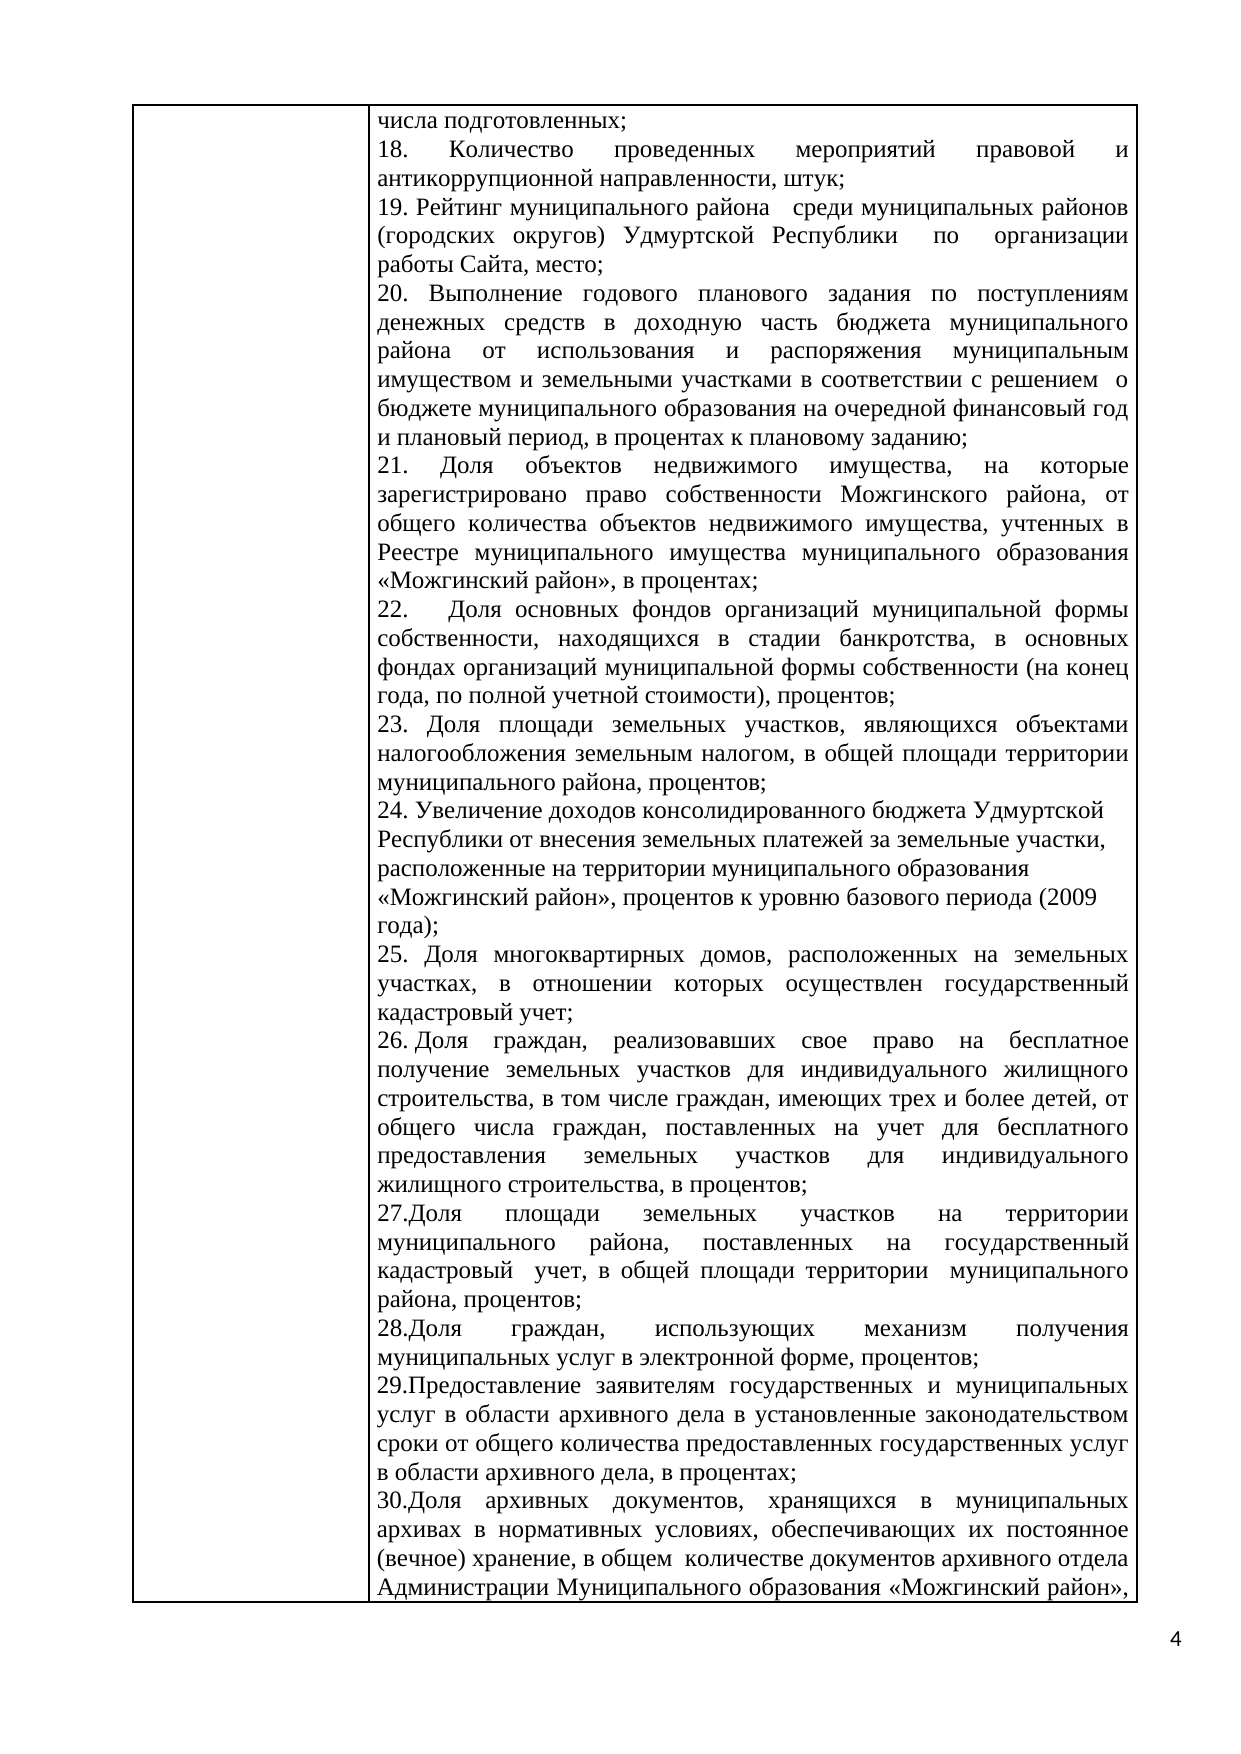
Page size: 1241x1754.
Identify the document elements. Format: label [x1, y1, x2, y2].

table_cell [370, 106, 1136, 1601]
table_cell [134, 106, 368, 1601]
